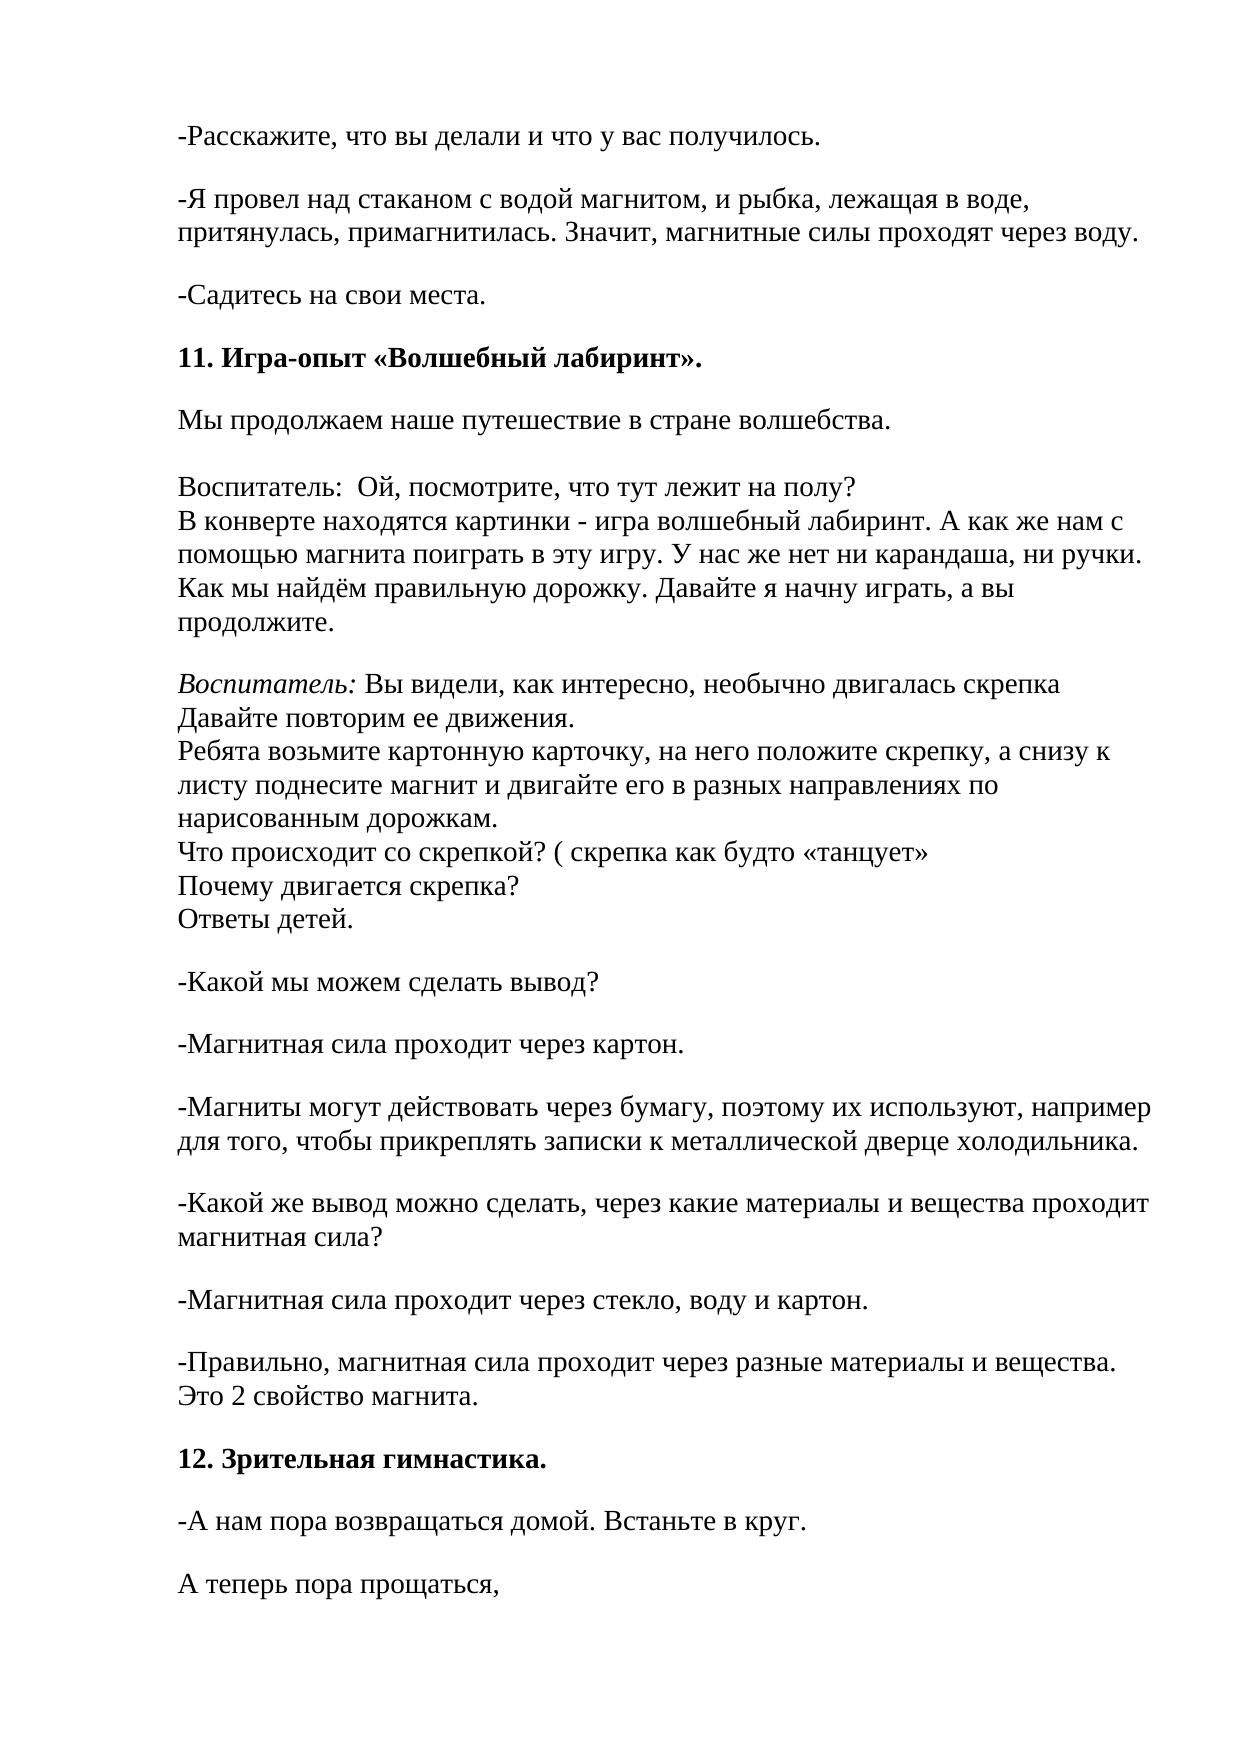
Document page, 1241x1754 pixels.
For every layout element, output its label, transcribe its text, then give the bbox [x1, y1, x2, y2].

text Мы продолжаем наше путешествие в стране волшебства. Воспитатель: Ой, посмотрите, что тут лежит на полу? В конверте находятся картинки - игра волшебный лабиринт. А как же нам с помощью магнита поиграть в эту игру. У нас же нет ни карандаша, ни ручки. Как мы найдём правильную дорожку. Давайте я начну играть, а вы продолжите. [177, 402, 1152, 637]
text -Магнитная сила проходит через стекло, воду и картон. [177, 1282, 1152, 1315]
text -Какой мы можем сделать вывод? [177, 964, 1152, 997]
text 12. Зрительная гимнастика. [177, 1441, 1152, 1474]
text -А нам пора возвращаться домой. Встаньте в круг. [177, 1503, 1152, 1537]
text 11. Игра-опыт «Волшебный лабиринт». [177, 340, 1152, 373]
text -Магнитная сила проходит через картон. [177, 1027, 1152, 1060]
text -Садитесь на свои места. [177, 277, 1152, 311]
text Воспитатель: Вы видели, как интересно, необычно двигалась скрепка Давайте повторим ее движения. Ребята возьмите картонную карточку, на него положите скрепку, а снизу к листу поднесите магнит и двигайте его в разных направлениях по нарисованным дорожкам. Что происходит со скрепкой? ( скрепка как будто «танцует» Почему двигается скрепка? Ответы детей. [177, 666, 1152, 935]
text -Правильно, магнитная сила проходит через разные материалы и вещества. Это 2 свойство магнита. [177, 1344, 1152, 1412]
text -Я провел над стаканом с водой магнитом, и рыбка, лежащая в воде, притянулась, примагнитилась. Значит, магнитные силы проходят через воду. [177, 181, 1152, 248]
text -Какой же вывод можно сделать, через какие материалы и вещества проходит магнитная сила? [177, 1186, 1152, 1253]
text А теперь пора прощаться, [177, 1566, 1152, 1600]
text -Расскажите, что вы делали и что у вас получилось. [177, 118, 1152, 152]
text -Магниты могут действовать через бумагу, поэтому их используют, например для того, чтобы прикреплять записки к металлической дверце холодильника. [177, 1089, 1152, 1156]
